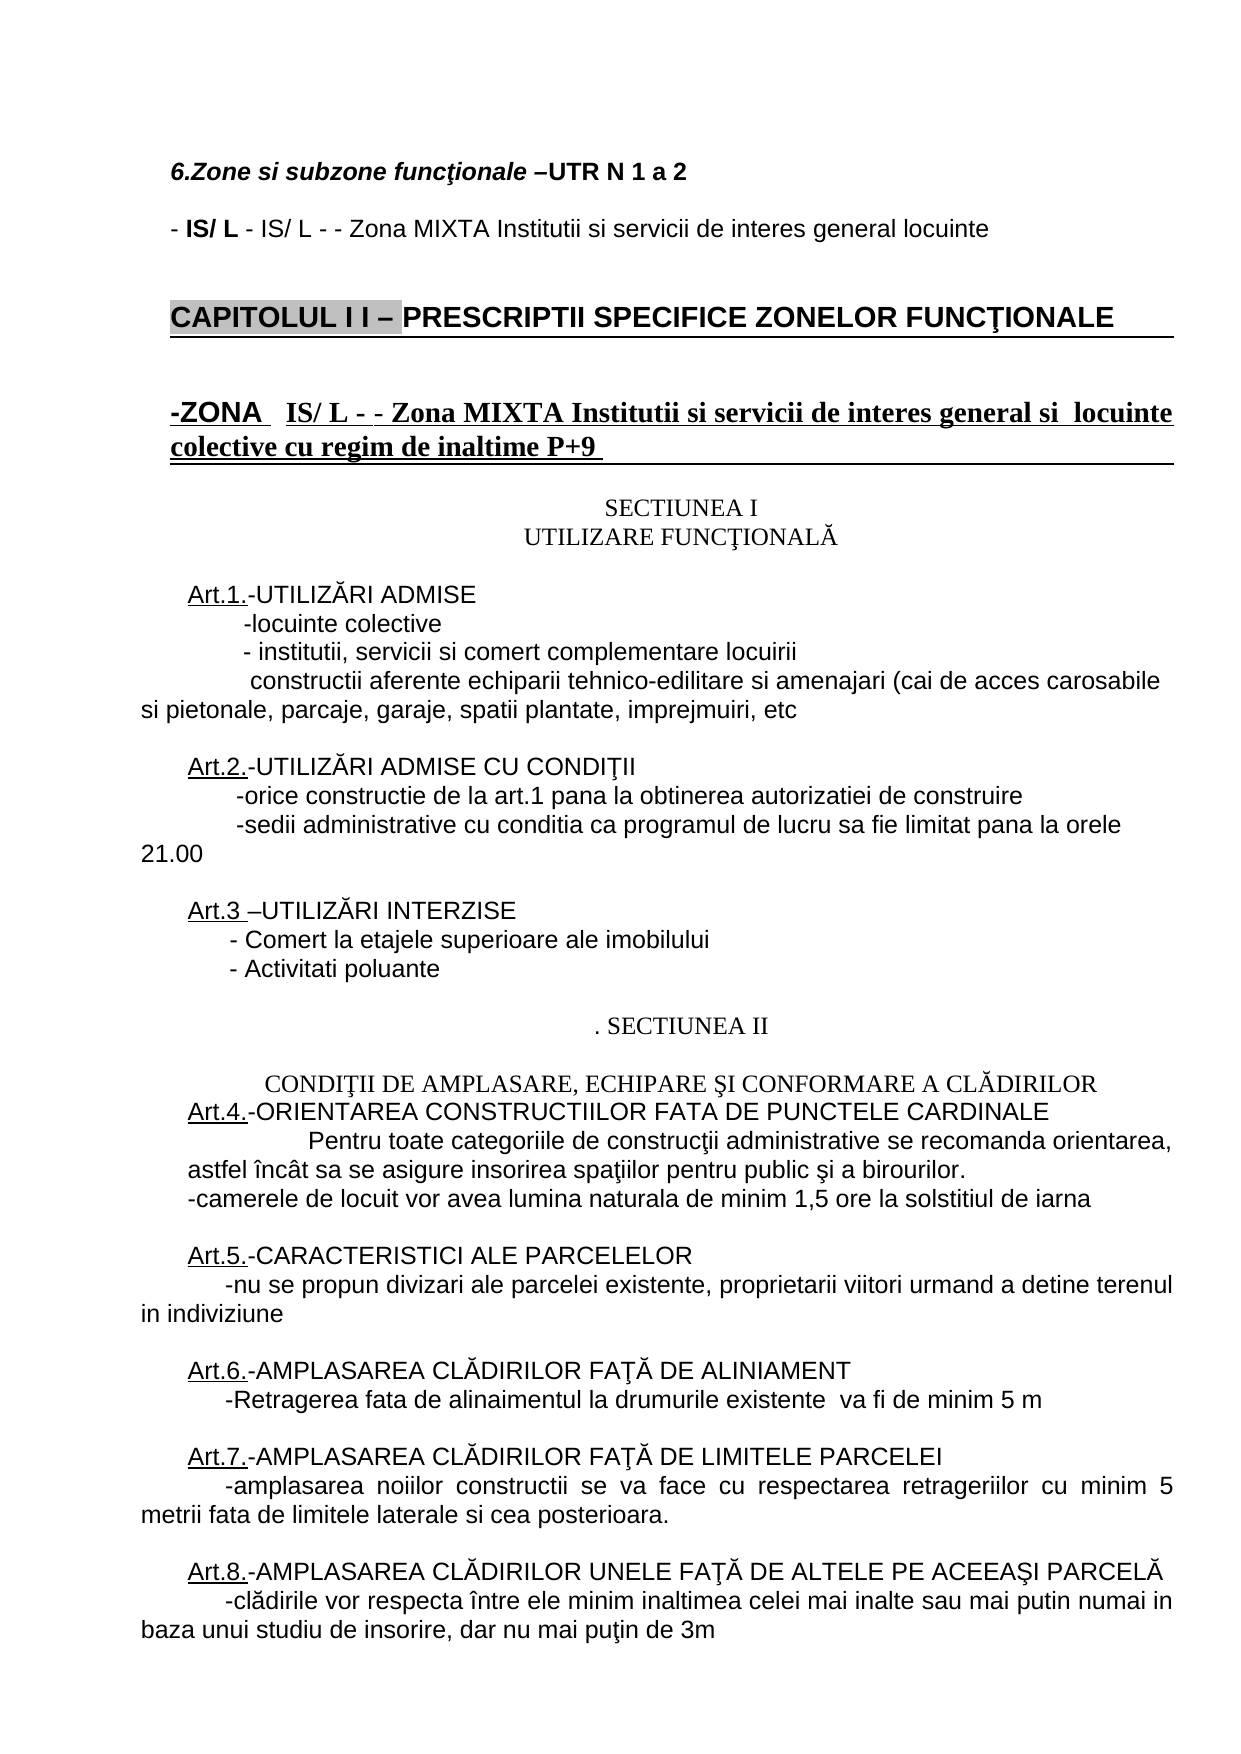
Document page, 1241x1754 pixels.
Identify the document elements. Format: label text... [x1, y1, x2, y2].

text CONDIŢII DE AMPLASARE, ECHIPARE ŞI CONFORMARE A CLĂDIRILOR [141, 1069, 1174, 1097]
text Pentru toate categoriile de construcţii administrative se recomanda orientarea, astfel încât sa se asigure insorirea spaţiilor pentru public şi a birourilor. [187, 1126, 1174, 1184]
text -sedii administrative cu conditia ca programul de lucru sa fie limitat pana la orele 21.00 [141, 810, 1174, 867]
text -Retragerea fata de alinaimentul la drumurile existente va fi de minim 5 m [141, 1385, 1174, 1414]
text - Activitati poluante [141, 953, 1174, 982]
text Art.7.-AMPLASAREA CLĂDIRILOR FAŢĂ DE LIMITELE PARCELEI [187, 1442, 1174, 1471]
text SECTIUNEA I [141, 493, 1174, 522]
text . SECTIUNEA II [141, 1011, 1174, 1040]
text Art.6.-AMPLASAREA CLĂDIRILOR FAŢĂ DE ALINIAMENT [187, 1356, 1174, 1385]
text Art.3 –UTILIZĂRI INTERZISE [141, 896, 1174, 925]
text -ZONA IS/ L - - Zona MIXTA Institutii si servicii de interes general si locuinte colective cu regim de inaltime P+9 [170, 396, 1174, 463]
text -nu se propun divizari ale parcelei existente, proprietarii viitori urmand a detine terenul in indiviziune [141, 1270, 1174, 1327]
text Art.2.-UTILIZĂRI ADMISE CU CONDIŢII [141, 752, 1174, 781]
text - Comert la etajele superioare ale imobilului [141, 925, 1174, 953]
text 6.Zone si subzone funcţionale –UTR N 1 a 2 [170, 157, 1174, 185]
text -locuinte colective [141, 608, 1174, 637]
text Art.1.-UTILIZĂRI ADMISE [141, 580, 1174, 608]
text -amplasarea noiilor constructii se va face cu respectarea retrageriilor cu minim 5 metrii fata de limitele laterale si cea posterioara. [141, 1471, 1174, 1529]
text - IS/ L - IS/ L - - Zona MIXTA Institutii si servicii de interes general locuinte [170, 214, 1174, 243]
text Art.4.-ORIENTAREA CONSTRUCTIILOR FATA DE PUNCTELE CARDINALE [187, 1097, 1174, 1126]
text Art.5.-CARACTERISTICI ALE PARCELELOR [187, 1241, 1174, 1270]
text -camerele de locuit vor avea lumina naturala de minim 1,5 ore la solstitiul de iarna [187, 1184, 1174, 1212]
text -orice constructie de la art.1 pana la obtinerea autorizatiei de construire [141, 781, 1174, 810]
text CAPITOLUL I I – PRESCRIPTII SPECIFICE ZONELOR FUNCŢIONALE [170, 300, 1174, 336]
text Art.8.-AMPLASAREA CLĂDIRILOR UNELE FAŢĂ DE ALTELE PE ACEEAŞI PARCELĂ [187, 1557, 1174, 1586]
text - institutii, servicii si comert complementare locuirii [141, 637, 1174, 666]
text constructii aferente echiparii tehnico-edilitare si amenajari (cai de acces carosabile si pietonale, parcaje, garaje, spatii plantate, imprejmuiri, etc [141, 666, 1174, 723]
text -clădirile vor respecta între ele minim inaltimea celei mai inalte sau mai putin numai in baza unui studiu de insorire, dar nu mai puţin de 3m [141, 1586, 1174, 1644]
text UTILIZARE FUNCŢIONALĂ [141, 522, 1174, 551]
